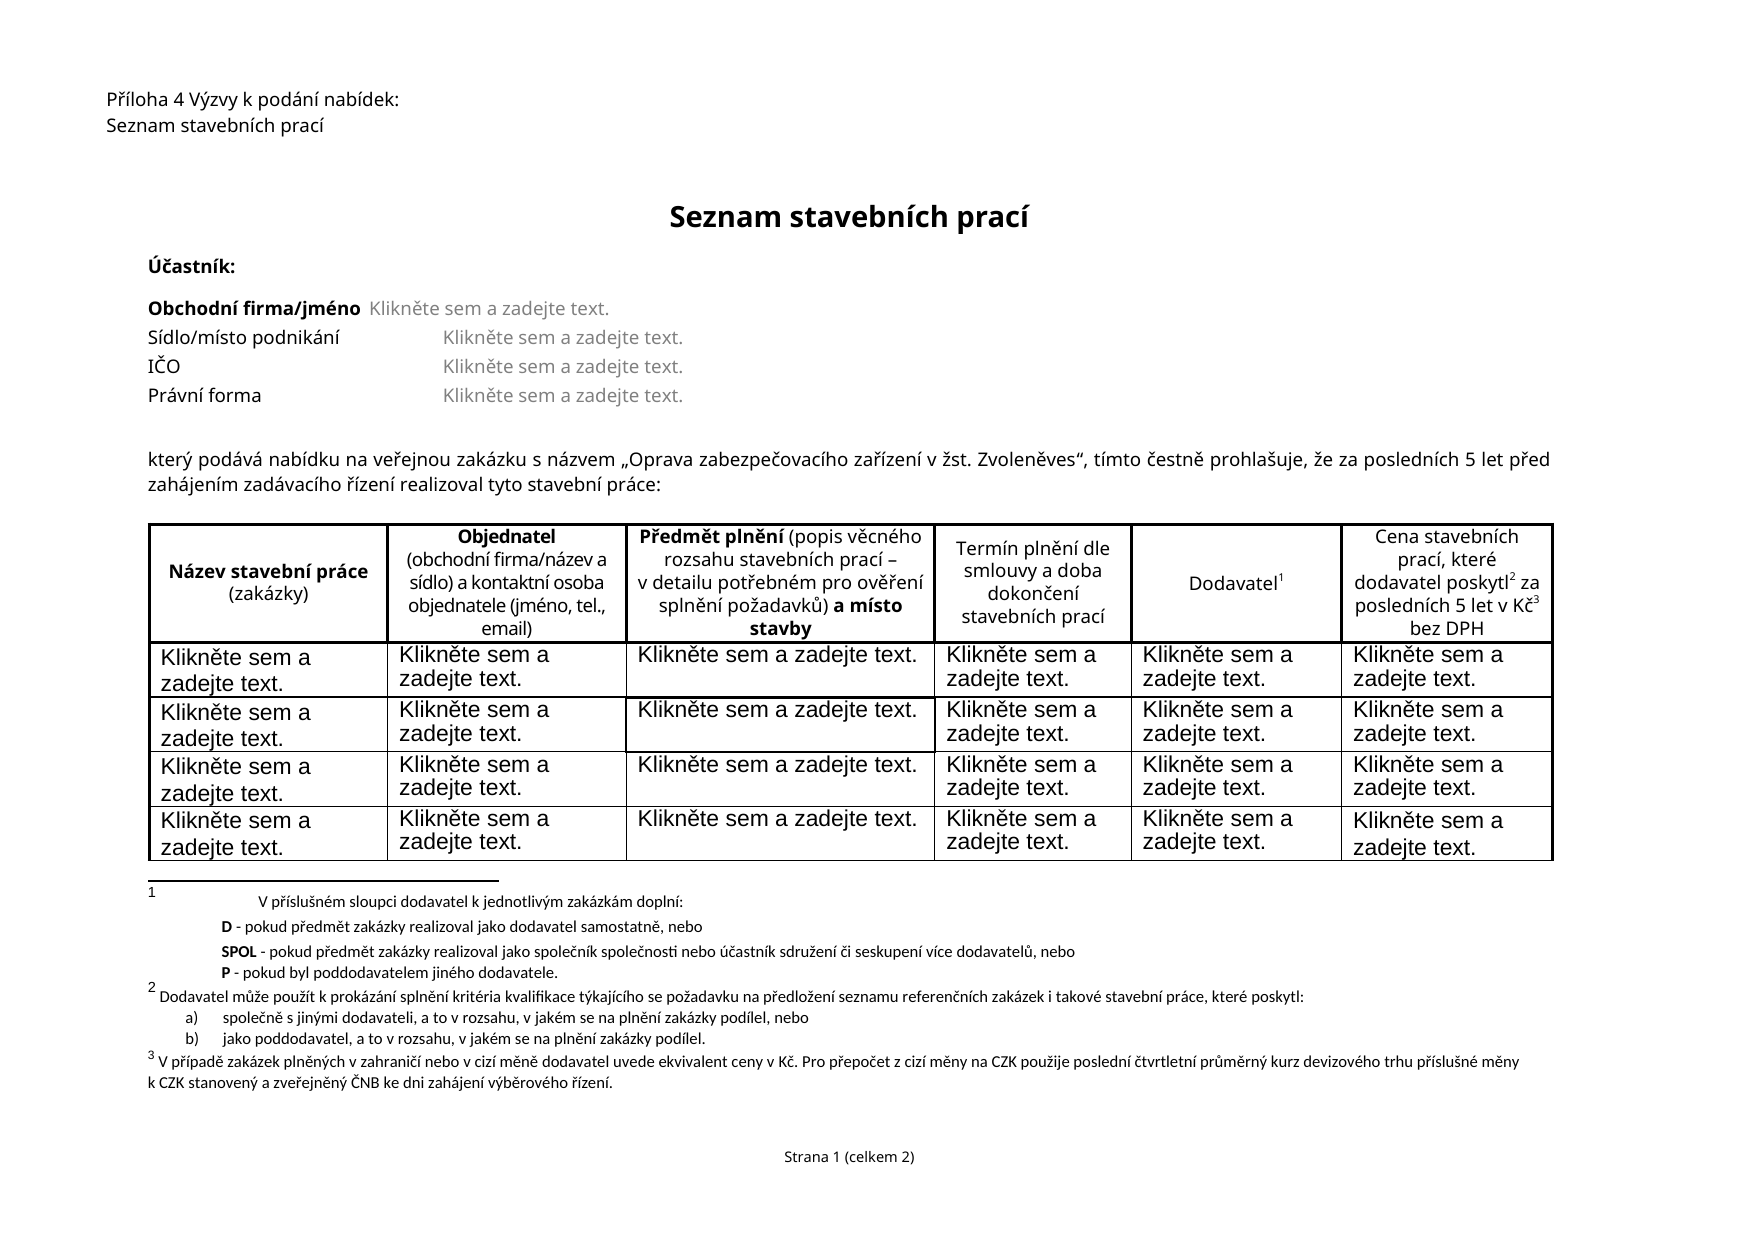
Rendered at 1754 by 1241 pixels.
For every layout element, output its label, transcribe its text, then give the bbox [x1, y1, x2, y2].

table_header Cena stavebních prací, které dodavatel poskytl za posledních 5 let v Kč bez DPH [1343, 526, 1551, 641]
table_header Termín plnění dle smlouvy a doba dokončení stavebních prací [936, 526, 1130, 641]
table_header Název stavební práce (zakázky) [151, 526, 386, 641]
table_header Dodavatel [1133, 526, 1340, 641]
title Seznam stavebních prací [148, 196, 1551, 236]
text Sídlo/místo podnikání [148, 321, 1551, 350]
table_header Objednatel (obchodní firma/název a sídlo) a kontaktní osoba objednatele (jméno, tel., email) [389, 526, 625, 641]
text IČO [148, 350, 1551, 379]
text který podává nabídku na veřejnou zakázku s názvem „Oprava zabezpečovacího zařízení v žst. Zvoleněves“, tímto čestně prohlašuje, že za posledních 5 let před zahájením zadávacího řízení realizoval tyto stavební práce: [148, 446, 1551, 497]
text Obchodní firma/jméno [148, 292, 1551, 321]
text Účastník: [148, 249, 1551, 279]
text Právní forma [148, 379, 1551, 408]
table_header Předmět plnění (popis věcného rozsahu stavebních prací – v detailu potřebném pro ověření splnění požadavků) a místo stavby [628, 526, 933, 641]
